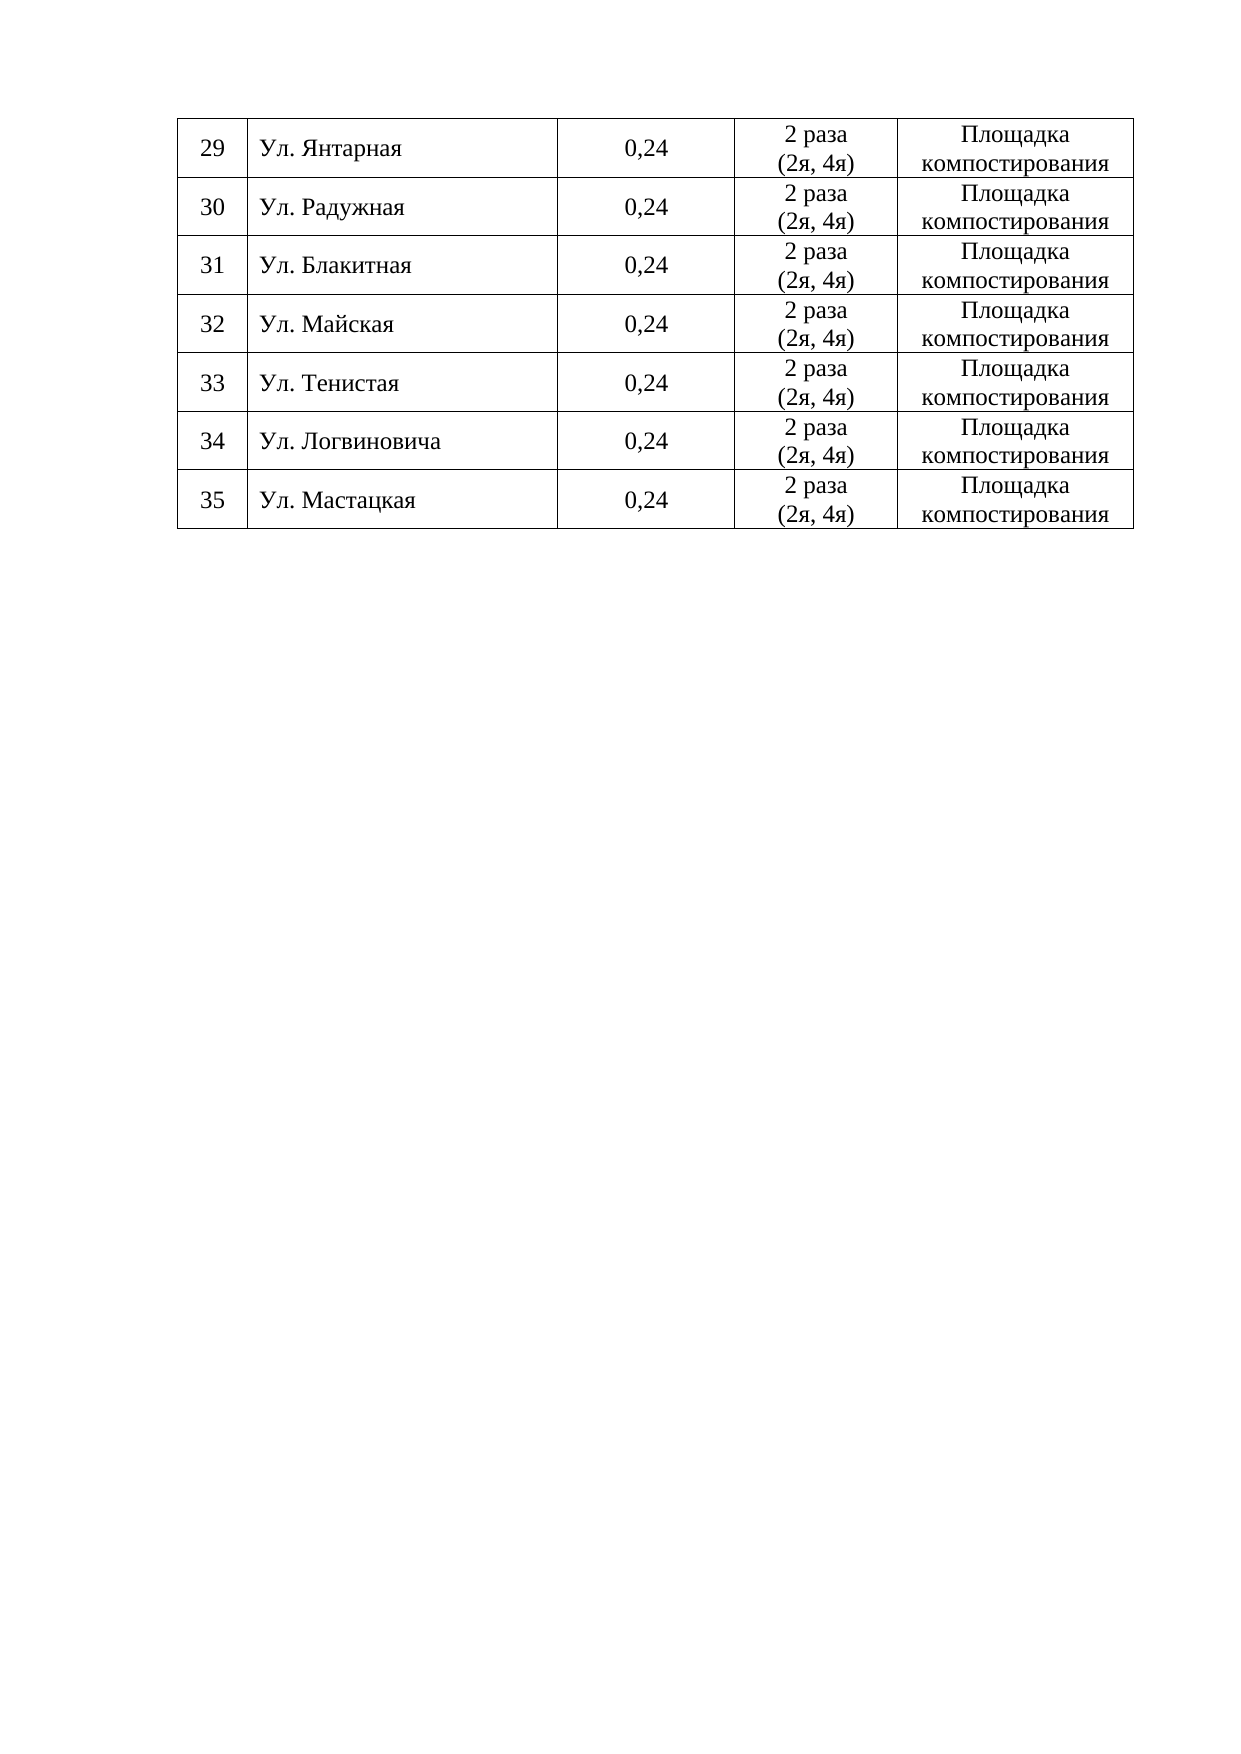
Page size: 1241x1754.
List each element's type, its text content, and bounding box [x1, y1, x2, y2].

table_cell Площадка компостирования [898, 353, 1133, 411]
table_cell Площадка компостирования [898, 412, 1133, 469]
table_cell Площадка компостирования [898, 295, 1133, 352]
table_cell Площадка компостирования [898, 236, 1133, 294]
table_cell Ул. Мастацкая [248, 470, 557, 528]
table_cell Ул. Тенистая [248, 353, 557, 411]
table_cell Ул. Майская [248, 295, 557, 352]
table_cell Площадка компостирования [898, 178, 1133, 235]
table_cell 0,24 [558, 119, 734, 177]
table_cell 33 [178, 353, 247, 411]
table_cell Площадка компостирования [898, 470, 1133, 528]
table_cell 35 [178, 470, 247, 528]
table_cell 2 раза (2я, 4я) [735, 295, 897, 352]
table_cell 2 раза (2я, 4я) [735, 119, 897, 177]
table_cell 2 раза (2я, 4я) [735, 470, 897, 528]
table_cell 0,24 [558, 236, 734, 294]
table_cell Ул. Янтарная [248, 119, 557, 177]
table_cell 0,24 [558, 178, 734, 235]
table_cell 29 [178, 119, 247, 177]
table_cell 2 раза (2я, 4я) [735, 353, 897, 411]
table_cell 0,24 [558, 353, 734, 411]
table_cell 2 раза (2я, 4я) [735, 236, 897, 294]
table_cell Ул. Радужная [248, 178, 557, 235]
table_cell 2 раза (2я, 4я) [735, 412, 897, 469]
table_cell Ул. Логвиновича [248, 412, 557, 469]
table_cell 32 [178, 295, 247, 352]
table_cell 0,24 [558, 412, 734, 469]
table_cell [898, 119, 1133, 177]
table_cell 0,24 [558, 470, 734, 528]
table_cell Ул. Блакитная [248, 236, 557, 294]
table_cell 31 [178, 236, 247, 294]
table_cell 2 раза (2я, 4я) [735, 178, 897, 235]
table_cell 30 [178, 178, 247, 235]
table_cell 34 [178, 412, 247, 469]
table_cell 0,24 [558, 295, 734, 352]
